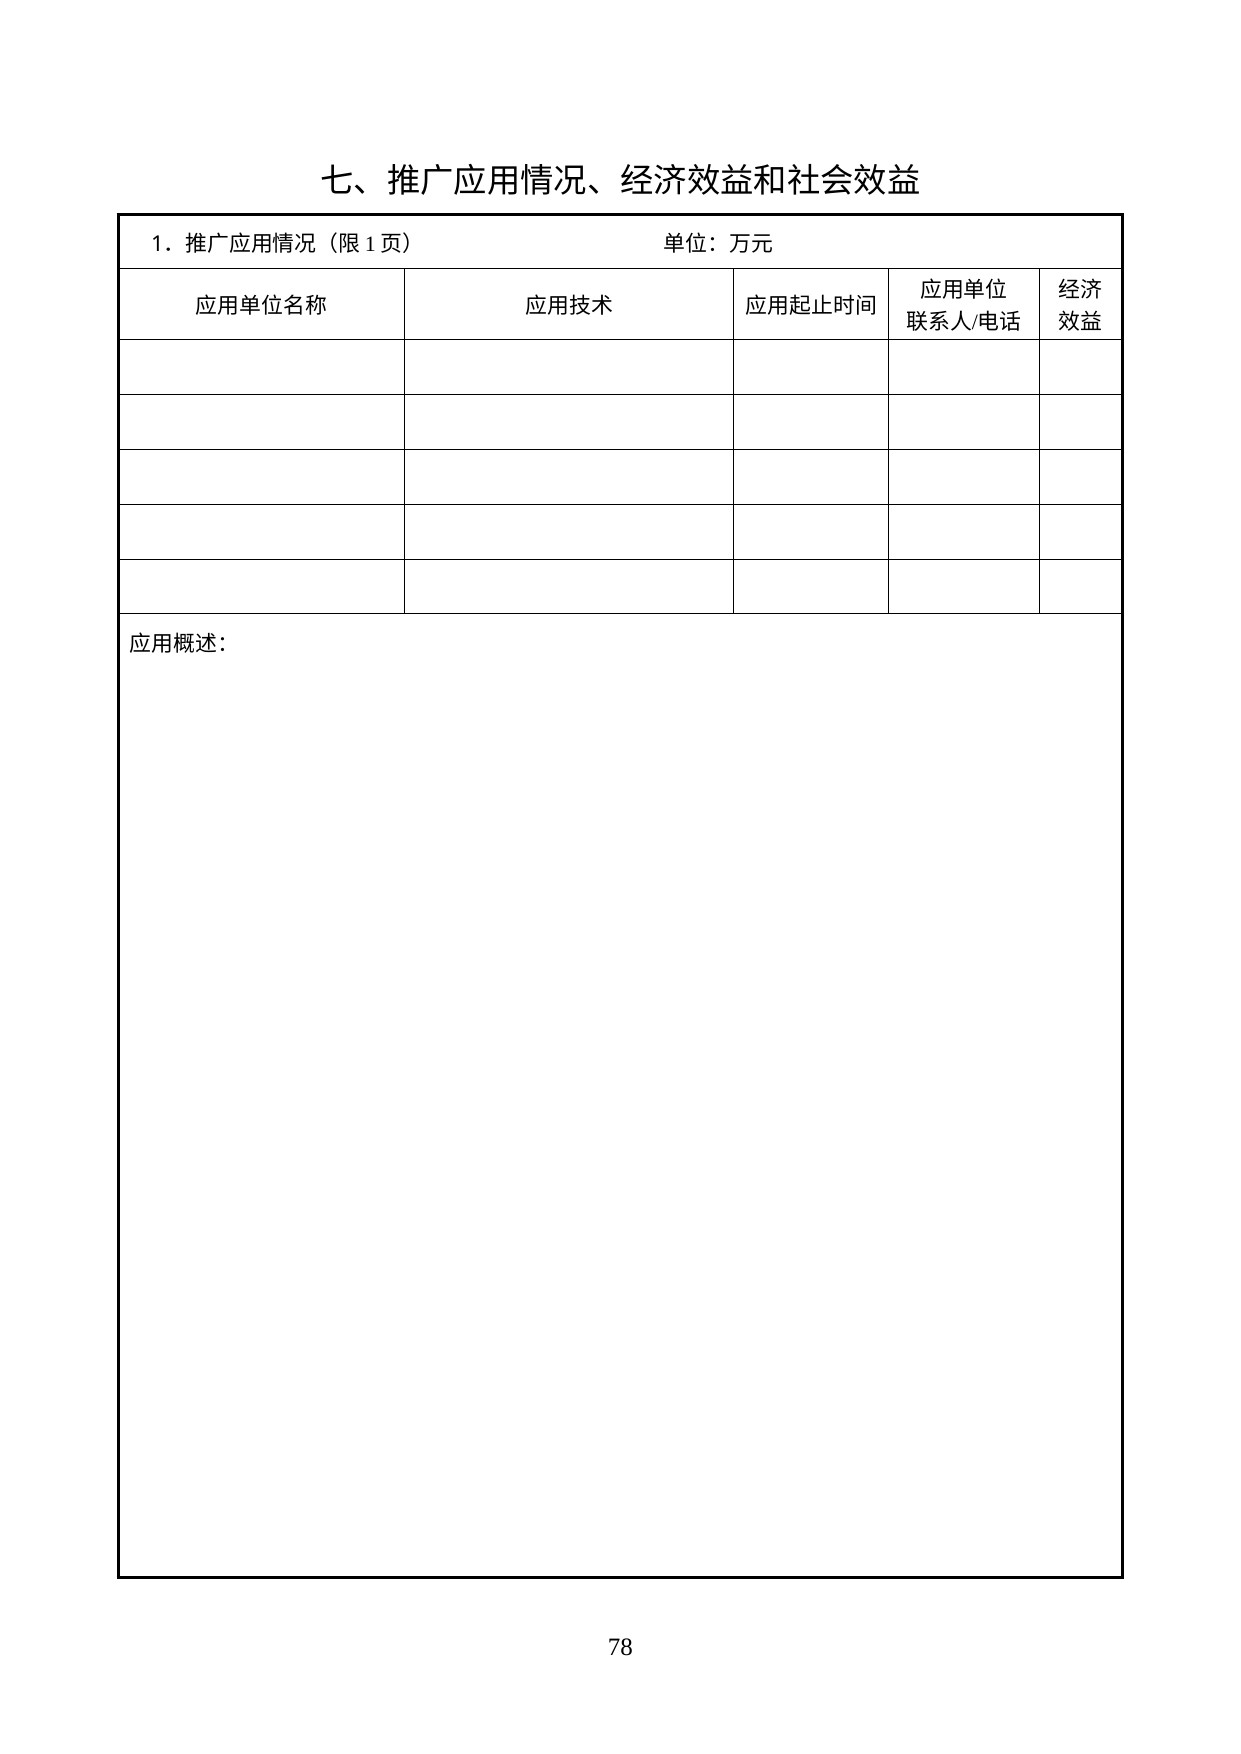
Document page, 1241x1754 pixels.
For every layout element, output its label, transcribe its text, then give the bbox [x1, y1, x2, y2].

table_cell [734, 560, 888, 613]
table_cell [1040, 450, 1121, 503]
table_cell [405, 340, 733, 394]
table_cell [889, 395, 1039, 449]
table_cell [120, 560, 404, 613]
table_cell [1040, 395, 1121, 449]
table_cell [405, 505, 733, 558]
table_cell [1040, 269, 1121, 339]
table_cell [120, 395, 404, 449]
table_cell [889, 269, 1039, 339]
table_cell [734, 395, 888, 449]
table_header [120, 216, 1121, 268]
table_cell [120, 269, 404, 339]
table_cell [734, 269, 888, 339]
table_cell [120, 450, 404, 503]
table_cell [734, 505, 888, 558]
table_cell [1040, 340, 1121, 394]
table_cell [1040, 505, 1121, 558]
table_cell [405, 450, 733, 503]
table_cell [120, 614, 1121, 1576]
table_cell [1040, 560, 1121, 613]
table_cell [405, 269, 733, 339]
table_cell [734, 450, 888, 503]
subtitle 七、推广应用情况、经济效益和社会效益 [148, 160, 1092, 201]
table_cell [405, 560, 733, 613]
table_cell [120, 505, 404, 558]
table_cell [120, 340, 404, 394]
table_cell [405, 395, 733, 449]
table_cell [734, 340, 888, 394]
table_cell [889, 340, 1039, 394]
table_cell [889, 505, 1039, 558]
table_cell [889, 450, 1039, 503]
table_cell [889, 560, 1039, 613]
